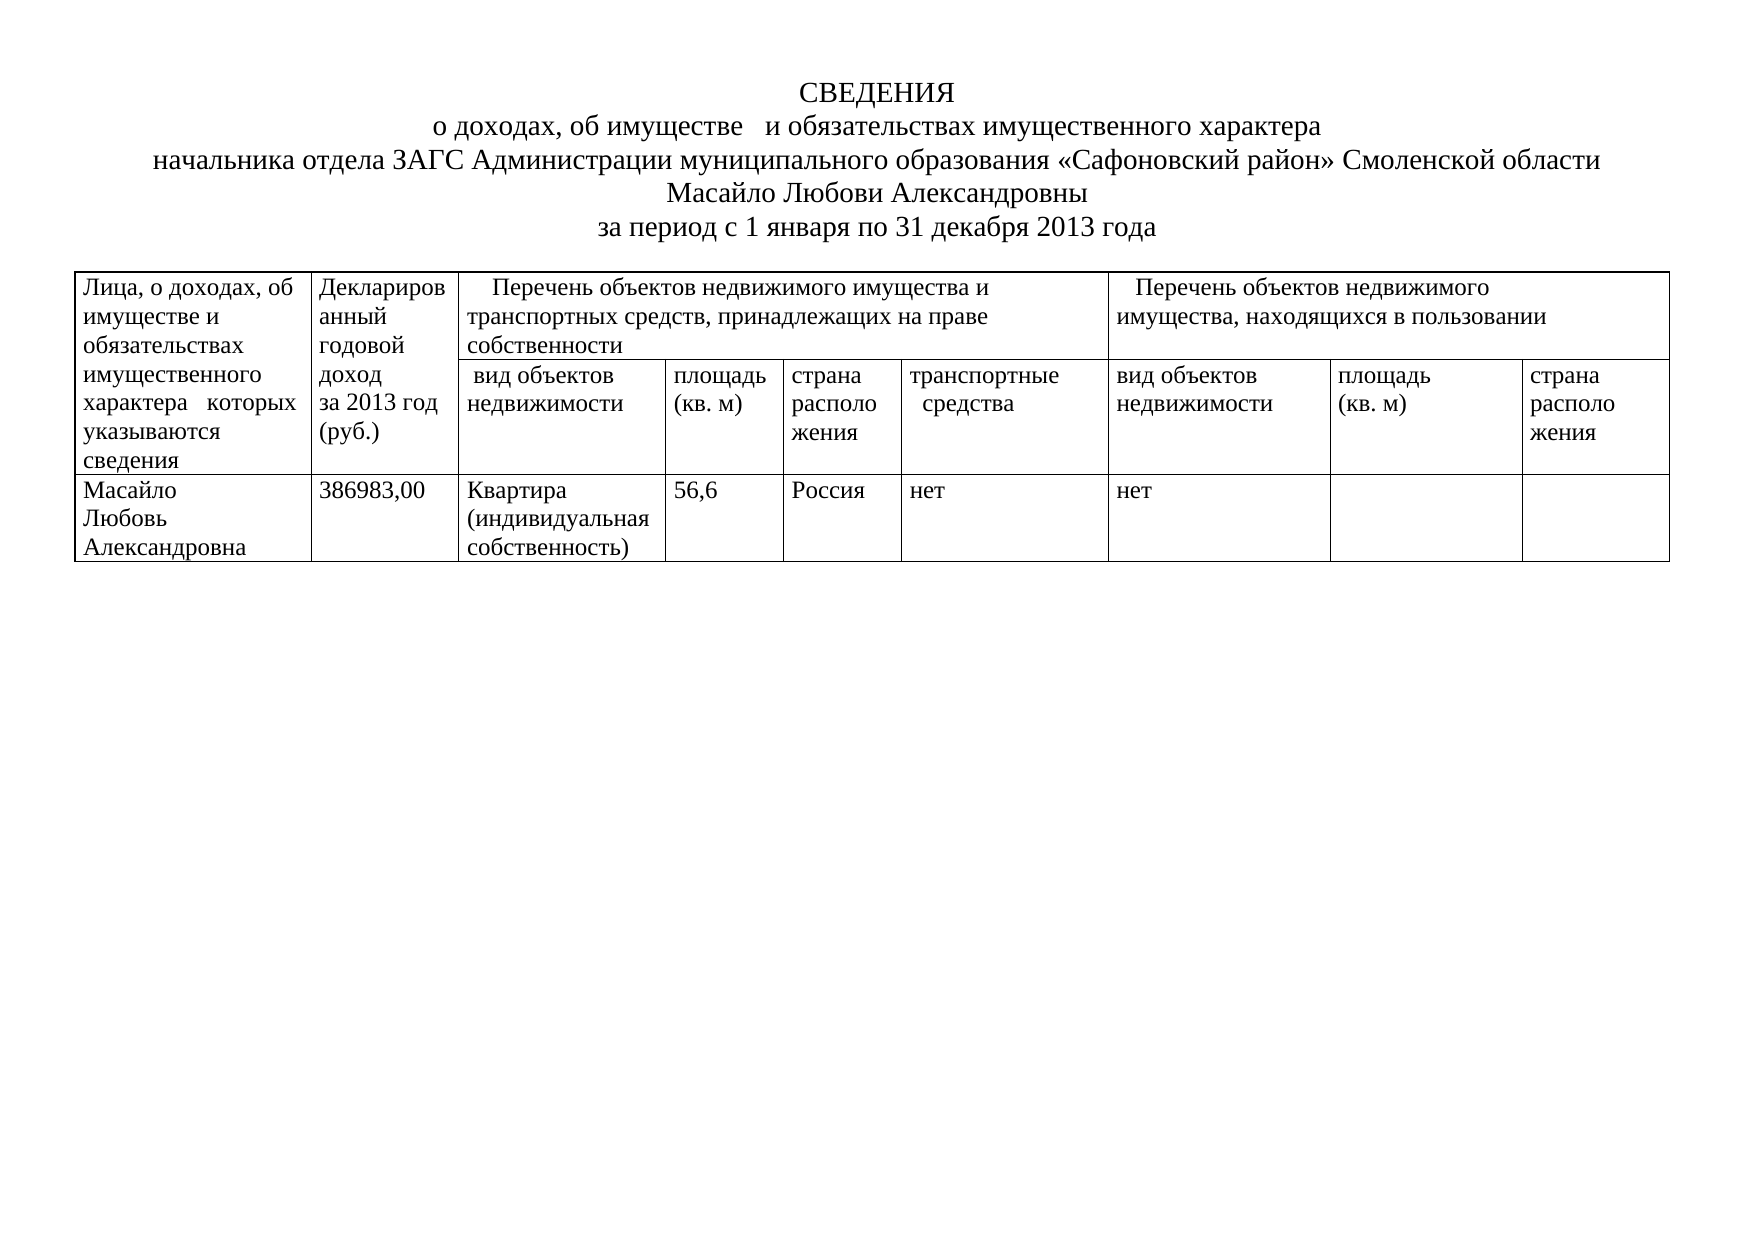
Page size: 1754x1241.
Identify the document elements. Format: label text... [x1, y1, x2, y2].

table_cell Масайло Любовь Александровна [76, 475, 311, 561]
table_header Декларированный годовой доход за 2013 год (руб.) [312, 273, 458, 474]
table_cell Квартира (индивидуальная собственность) [459, 475, 665, 561]
table_cell страна располо жения [1523, 360, 1669, 474]
table_cell площадь (кв. м) [666, 360, 783, 474]
text начальника отдела ЗАГС Администрации муниципального образования «Сафоновский район» Смоленской области [75, 142, 1679, 176]
text Масайло Любови Александровны [75, 176, 1679, 209]
table_cell нет [902, 475, 1108, 561]
text о доходах, об имуществе и обязательствах имущественного характера [75, 108, 1679, 142]
table_header Перечень объектов недвижимого имущества и транспортных средств, принадлежащих на праве собственности [459, 273, 1108, 359]
table_cell [1331, 475, 1522, 561]
table_cell площадь (кв. м) [1331, 360, 1522, 474]
text СВЕДЕНИЯ [75, 75, 1679, 108]
table_header Лица, о доходах, об имуществе и обязательствах имущественного характера которых указываются сведения [76, 273, 311, 474]
table_cell [1523, 475, 1669, 561]
table_cell 386983,00 [312, 475, 458, 561]
table_cell вид объектов недвижимости [459, 360, 665, 474]
table_header Перечень объектов недвижимого имущества, находящихся в пользовании [1109, 273, 1669, 359]
table_cell Россия [784, 475, 901, 561]
table_cell 56,6 [666, 475, 783, 561]
table_cell страна располо жения [784, 360, 901, 474]
text за период с 1 января по 31 декабря 2013 года [75, 209, 1679, 243]
table_cell вид объектов недвижимости [1109, 360, 1330, 474]
table_cell нет [1109, 475, 1330, 561]
table_cell транспортные средства [902, 360, 1108, 474]
